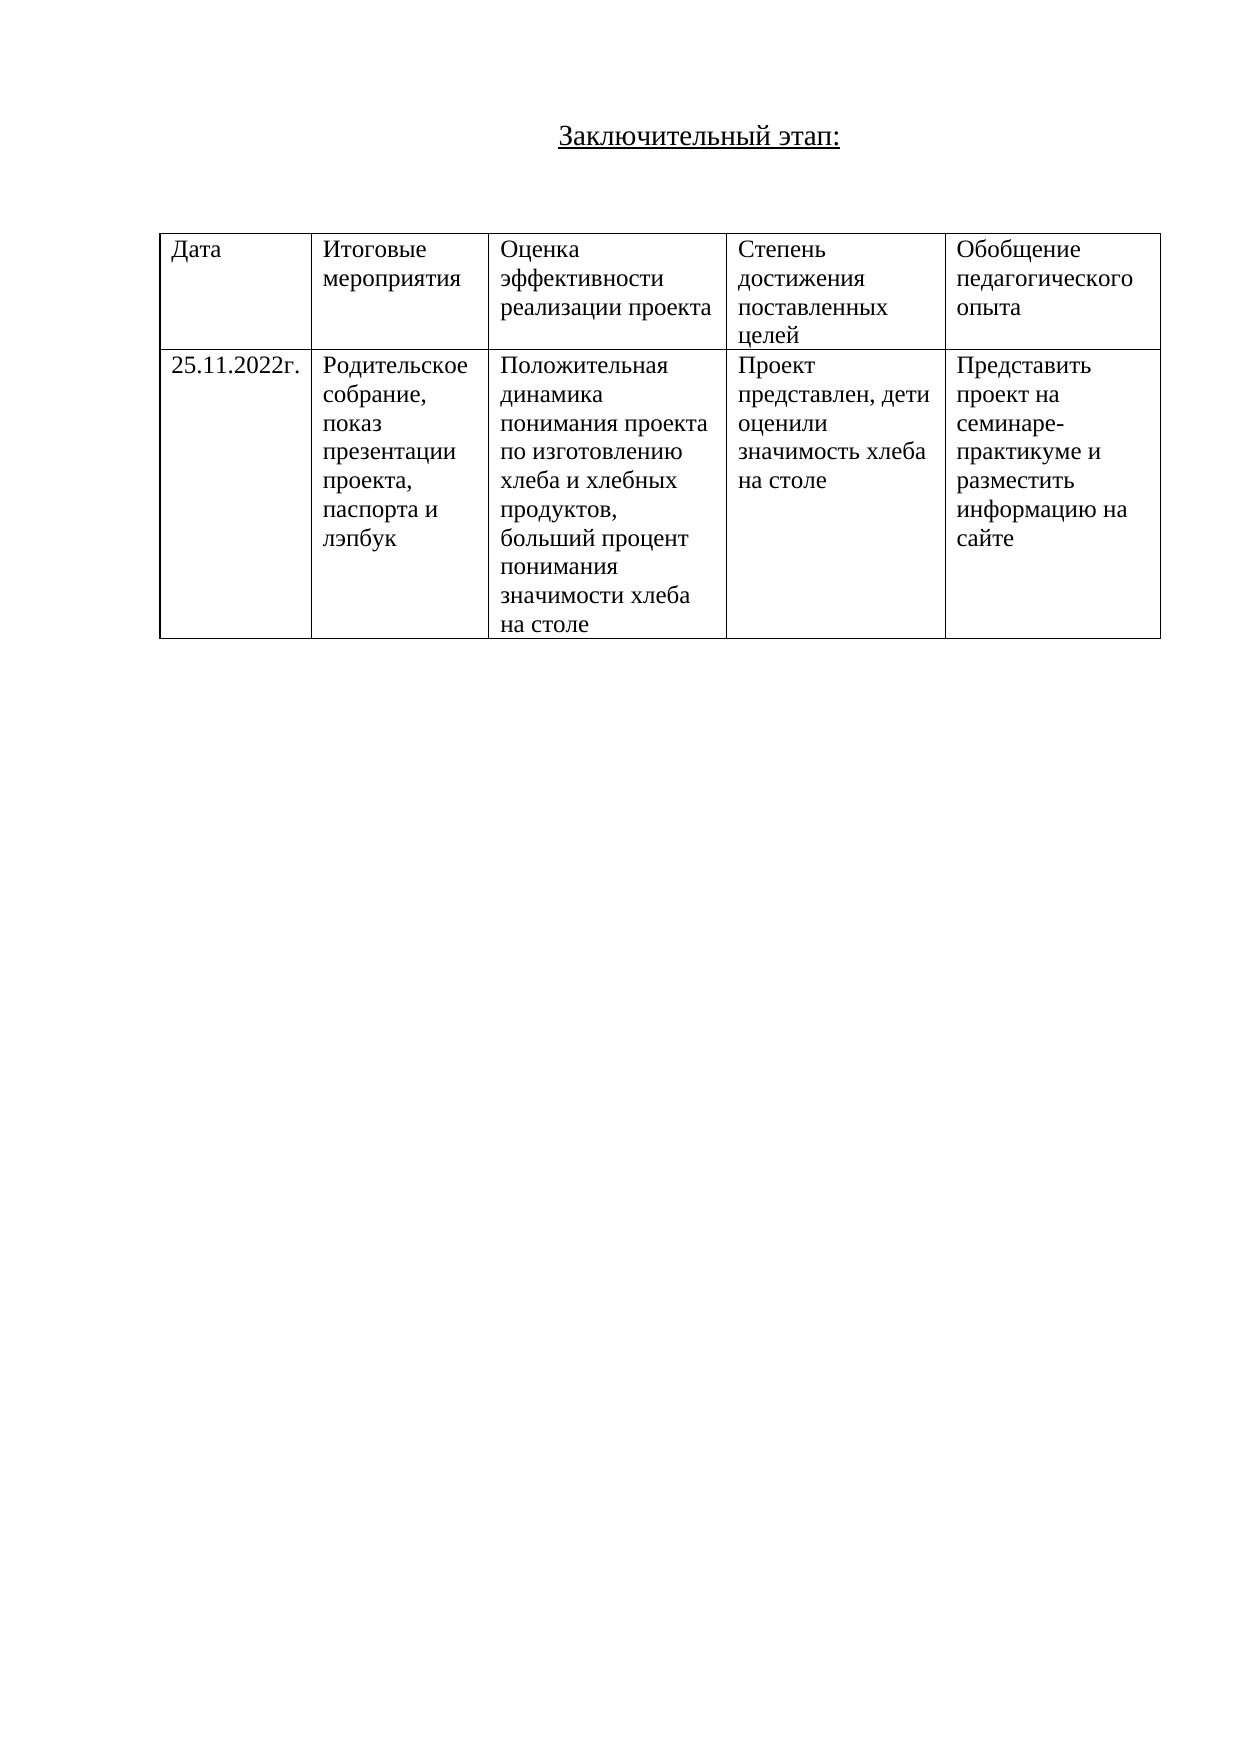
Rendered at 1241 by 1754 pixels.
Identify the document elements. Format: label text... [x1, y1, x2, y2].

table_header Степень достижения поставленных целей [727, 234, 945, 349]
text Заключительный этап: [270, 118, 1129, 152]
table_header Оценка эффективности реализации проекта [489, 234, 726, 349]
table_cell Родительское собрание, показ презентации проекта, паспорта и лэпбук [312, 350, 488, 638]
table_header Дата [161, 234, 311, 349]
table_cell Представить проект на семинаре-практикуме и разместить информацию на сайте [946, 350, 1160, 638]
table_cell Положительная динамика понимания проекта по изготовлению хлеба и хлебных продуктов, больший процент понимания значимости хлеба на столе [489, 350, 726, 638]
table_cell 25.11.2022г. [161, 350, 311, 638]
table_header Обобщение педагогического опыта [946, 234, 1160, 349]
table_cell Проект представлен, дети оценили значимость хлеба на столе [727, 350, 945, 638]
table_header Итоговые мероприятия [312, 234, 488, 349]
